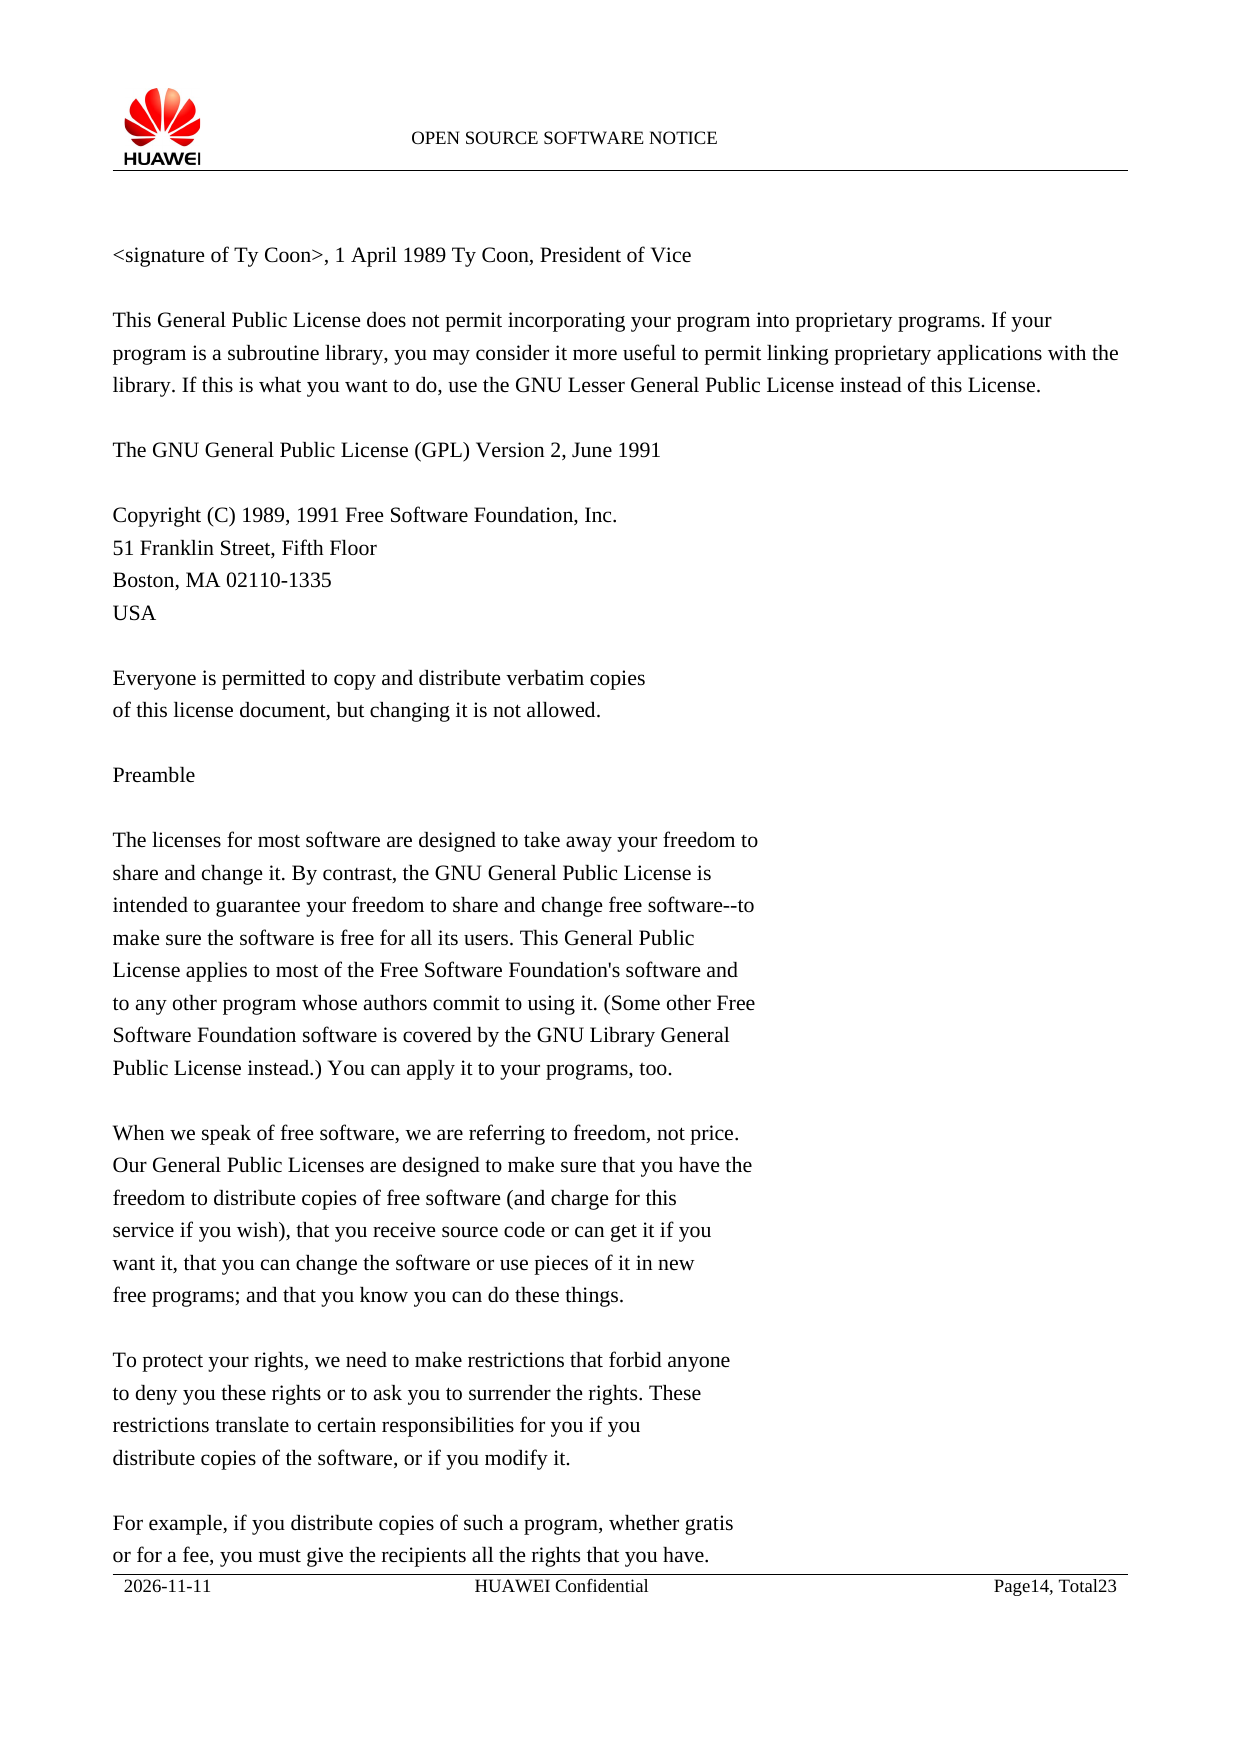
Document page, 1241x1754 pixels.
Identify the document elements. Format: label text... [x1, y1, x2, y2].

picture [124, 88, 201, 165]
